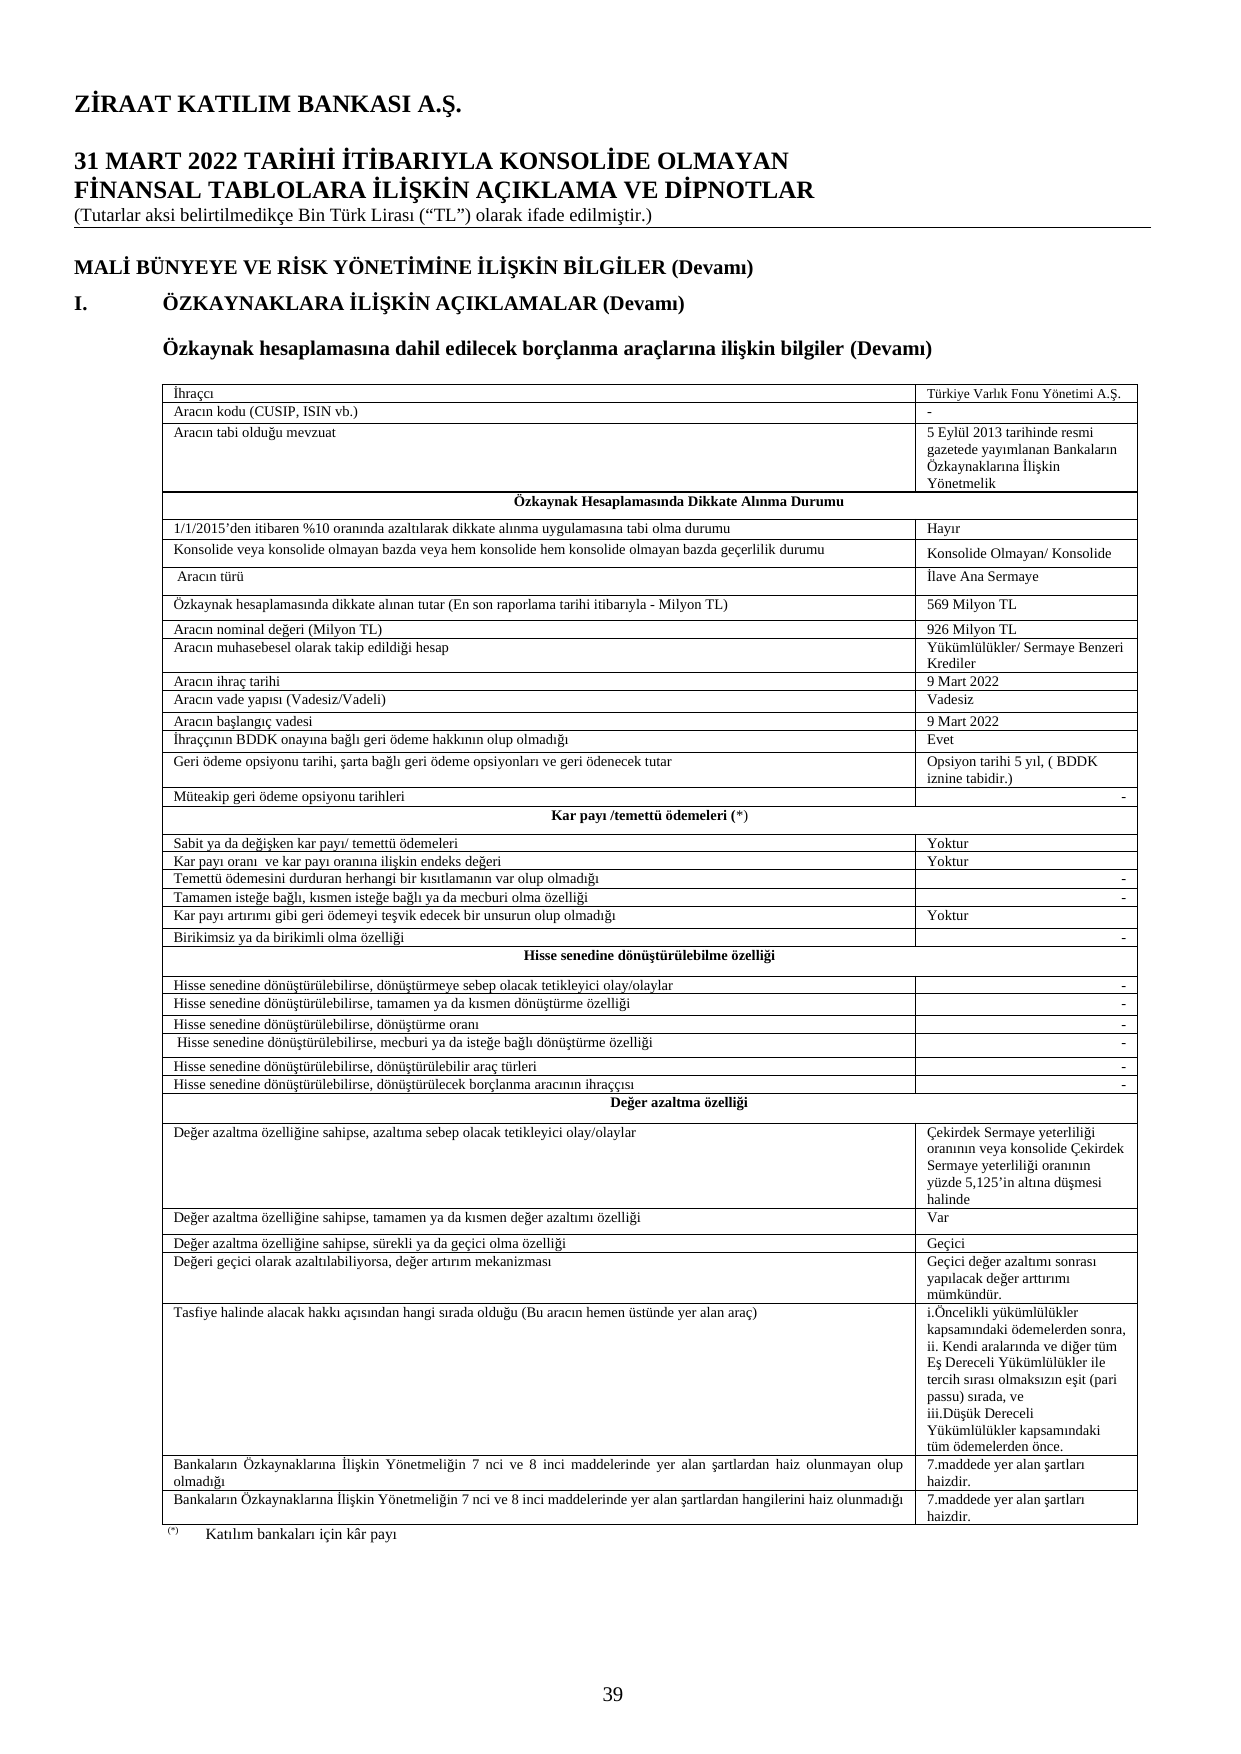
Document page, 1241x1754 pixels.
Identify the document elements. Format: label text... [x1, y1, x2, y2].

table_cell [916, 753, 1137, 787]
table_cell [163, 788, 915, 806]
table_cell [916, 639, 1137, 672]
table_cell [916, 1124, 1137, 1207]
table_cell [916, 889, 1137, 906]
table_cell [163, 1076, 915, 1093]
text I. ÖZKAYNAKLARA İLİŞKİN AÇIKLAMALAR (Devamı) [74, 291, 1152, 315]
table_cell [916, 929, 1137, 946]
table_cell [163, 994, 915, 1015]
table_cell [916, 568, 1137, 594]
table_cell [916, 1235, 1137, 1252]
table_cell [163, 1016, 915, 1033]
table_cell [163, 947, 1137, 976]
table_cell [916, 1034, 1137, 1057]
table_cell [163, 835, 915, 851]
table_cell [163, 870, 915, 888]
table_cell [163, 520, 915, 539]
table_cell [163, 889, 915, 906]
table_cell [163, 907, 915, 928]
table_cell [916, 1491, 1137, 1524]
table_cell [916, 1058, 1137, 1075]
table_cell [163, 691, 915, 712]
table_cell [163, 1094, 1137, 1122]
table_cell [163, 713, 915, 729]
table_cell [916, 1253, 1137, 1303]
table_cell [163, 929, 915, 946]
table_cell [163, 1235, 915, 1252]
text (*) Katılım bankaları için kâr payı [74, 1525, 1152, 1543]
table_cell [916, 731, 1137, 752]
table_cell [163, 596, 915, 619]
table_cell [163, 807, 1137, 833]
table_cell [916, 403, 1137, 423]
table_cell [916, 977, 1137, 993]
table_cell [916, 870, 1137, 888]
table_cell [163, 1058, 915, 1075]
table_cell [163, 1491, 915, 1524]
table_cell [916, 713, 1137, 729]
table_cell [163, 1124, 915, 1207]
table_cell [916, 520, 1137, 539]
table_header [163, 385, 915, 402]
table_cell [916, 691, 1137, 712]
text MALİ BÜNYEYE VE RİSK YÖNETİMİNE İLİŞKİN BİLGİLER (Devamı) [74, 255, 1152, 279]
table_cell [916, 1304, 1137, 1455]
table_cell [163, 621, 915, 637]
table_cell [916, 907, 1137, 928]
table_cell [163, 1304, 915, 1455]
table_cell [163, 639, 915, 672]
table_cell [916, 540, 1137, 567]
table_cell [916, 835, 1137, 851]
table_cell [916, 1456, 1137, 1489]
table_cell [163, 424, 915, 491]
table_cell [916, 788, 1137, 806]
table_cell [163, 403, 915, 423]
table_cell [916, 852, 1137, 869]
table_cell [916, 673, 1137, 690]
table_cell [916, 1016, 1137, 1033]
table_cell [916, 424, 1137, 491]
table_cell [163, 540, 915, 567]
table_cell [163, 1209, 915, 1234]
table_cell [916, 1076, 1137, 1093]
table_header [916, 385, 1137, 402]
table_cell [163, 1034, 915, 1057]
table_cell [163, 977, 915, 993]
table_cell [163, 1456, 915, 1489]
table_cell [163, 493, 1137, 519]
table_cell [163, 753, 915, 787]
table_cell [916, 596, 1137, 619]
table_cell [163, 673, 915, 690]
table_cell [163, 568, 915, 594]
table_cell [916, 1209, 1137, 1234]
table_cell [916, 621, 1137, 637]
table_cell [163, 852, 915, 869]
text Özkaynak hesaplamasına dahil edilecek borçlanma araçlarına ilişkin bilgiler (Devamı) [162, 337, 1152, 360]
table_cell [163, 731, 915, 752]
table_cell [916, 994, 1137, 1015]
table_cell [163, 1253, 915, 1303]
